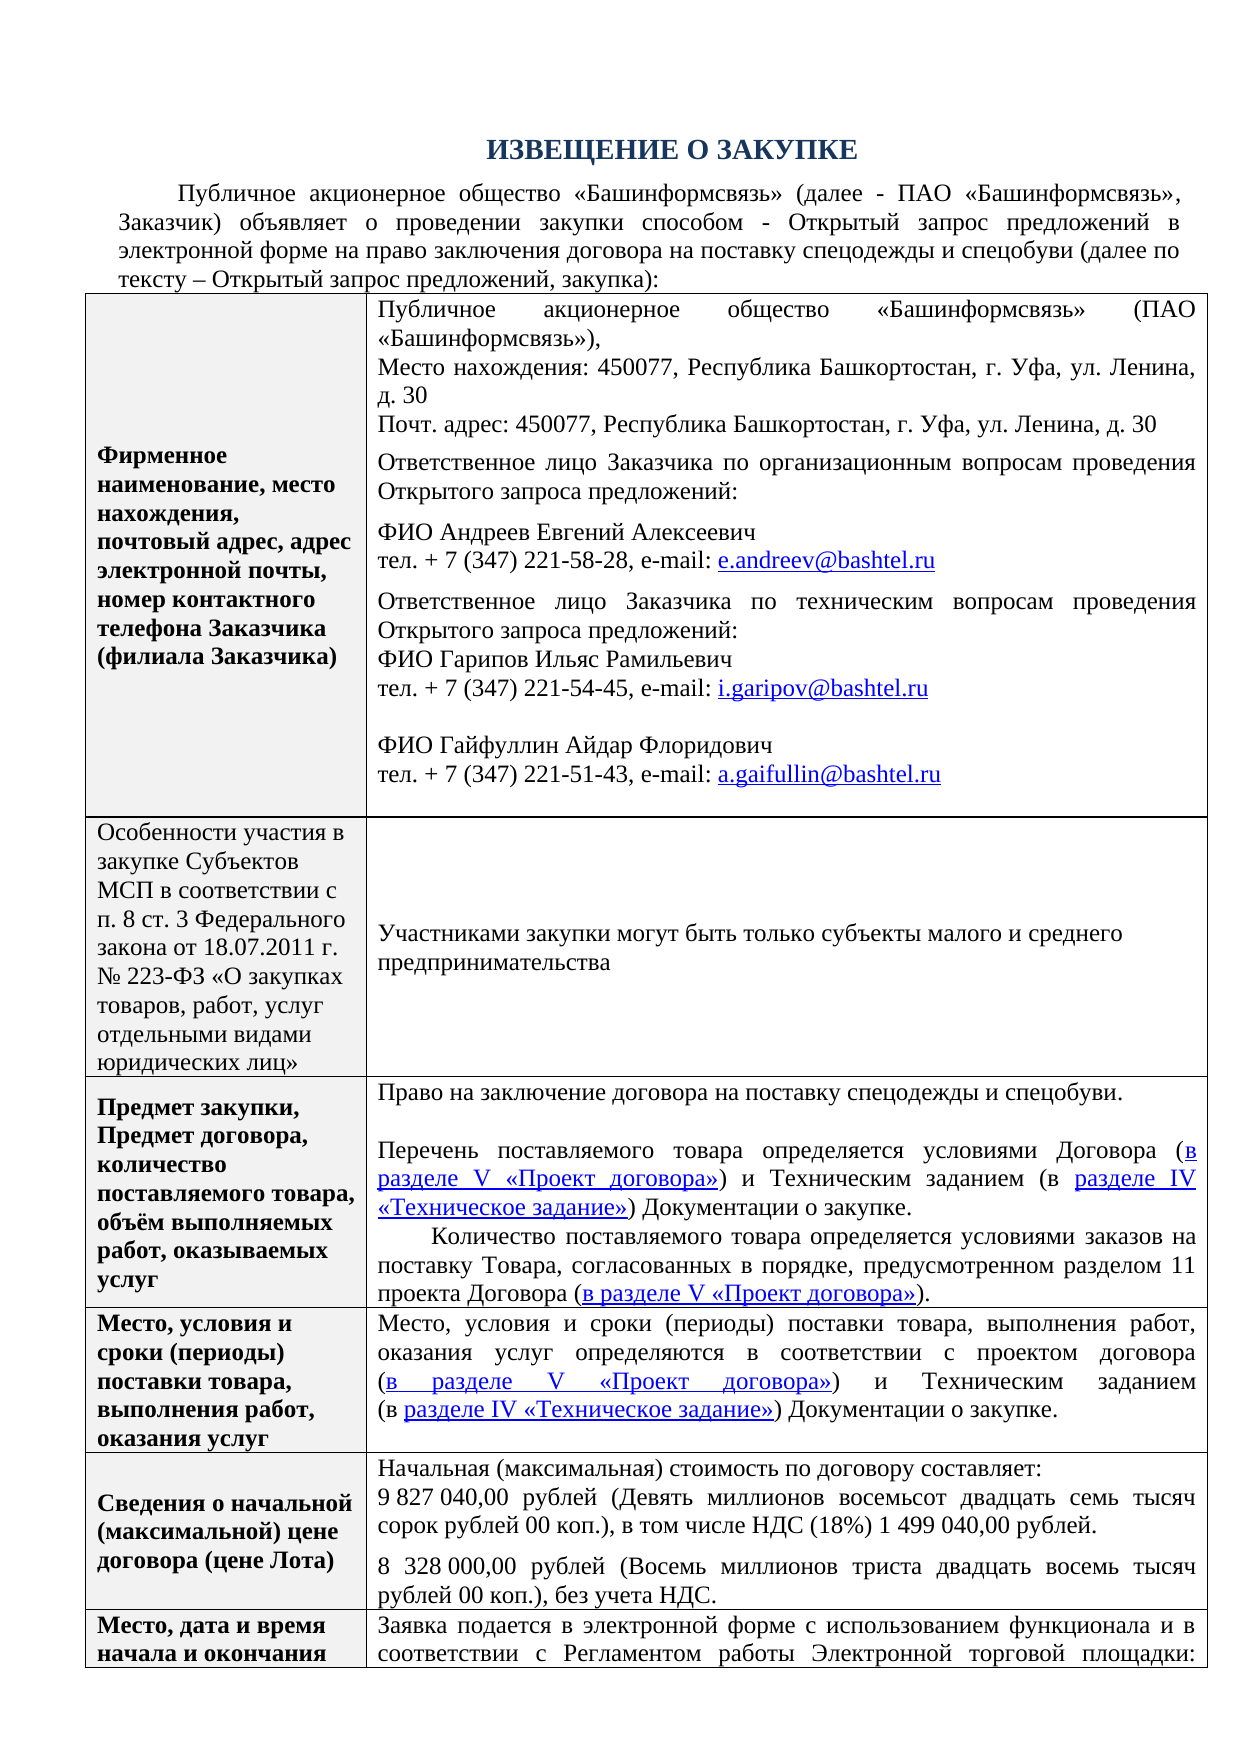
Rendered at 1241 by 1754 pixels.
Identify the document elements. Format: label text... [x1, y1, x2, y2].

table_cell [367, 1610, 1207, 1667]
table_cell Участниками закупки могут быть только субъекты малого и среднего предпринимательства [367, 818, 1207, 1076]
table_cell Место, условия и сроки (периоды) поставки товара, выполнения работ, оказания услуг [86, 1308, 366, 1452]
table_cell Предмет закупки, Предмет договора, количество поставляемого товара, объём выполняемых работ, оказываемых услуг [86, 1077, 366, 1307]
table_cell Особенности участия в закупке Субъектов МСП в соответствии с п. 8 ст. 3 Федерального закона от 18.07.2011 г. № 223-ФЗ «О закупках товаров, работ, услуг отдельными видами юридических лиц» [86, 818, 366, 1076]
table_header Публичное акционерное общество «Башинформсвязь» (ПАО «Башинформсвязь»), Место нахождения: 450077, Республика Башкортостан, г. Уфа, ул. Ленина, д. 30 Почт. адрес: 450077, Республика Башкортостан, г. Уфа, ул. Ленина, д. 30 Ответственное лицо Заказчика по организационным вопросам проведения Открытого запроса предложений: ФИО Андреев Евгений Алексеевич тел. + 7 (347) 221-58-28, e-mail: e.andreev@bashtel.ru Ответственное лицо Заказчика по техническим вопросам проведения Открытого запроса предложений: ФИО Гарипов Ильяс Рамильевич тел. + 7 (347) 221-54-45, e-mail: i.garipov@bashtel.ru ФИО Гайфуллин Айдар Флоридович тел. + 7 (347) 221-51-43, e-mail: a.gaifullin@bashtel.ru [367, 294, 1207, 816]
table_cell Право на заключение договора на поставку спецодежды и спецобуви. Перечень поставляемого товара определяется условиями Договора (в разделе V «Проект договора») и Техническим заданием (в разделе IV «Техническое задание») Документации о закупке. Количество поставляемого товара определяется условиями заказов на поставку Товара, согласованных в порядке, предусмотренном разделом 11 проекта Договора (в разделе V «Проект договора»). [367, 1077, 1207, 1307]
text Публичное акционерное общество «Башинформсвязь» (далее - ПАО «Башинформсвязь», Заказчик) объявляет о проведении закупки способом - Открытый запрос предложений в электронной форме на право заключения договора на поставку спецодежды и спецобуви (далее по тексту – Открытый запрос предложений, закупка): [118, 178, 1181, 293]
table_cell Место, условия и сроки (периоды) поставки товара, выполнения работ, оказания услуг определяются в соответствии с проектом договора (в разделе V «Проект договора») и Техническим заданием (в разделе IV «Техническое задание») Документации о закупке. [367, 1308, 1207, 1452]
table_cell Начальная (максимальная) стоимость по договору составляет: 9 827 040,00 рублей (Девять миллионов восемьсот двадцать семь тысяч сорок рублей 00 коп.), в том числе НДС (18%) 1 499 040,00 рублей. 8 328 000,00 рублей (Восемь миллионов триста двадцать восемь тысяч рублей 00 коп.), без учета НДС. [367, 1453, 1207, 1609]
table_header Фирменное наименование, место нахождения, почтовый адрес, адрес электронной почты, номер контактного телефона Заказчика (филиала Заказчика) [86, 294, 366, 816]
text ИЗВЕЩЕНИЕ О ЗАКУПКЕ [163, 132, 1181, 166]
table_cell Сведения о начальной (максимальной) цене договора (цене Лота) [86, 1453, 366, 1609]
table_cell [86, 1610, 366, 1667]
